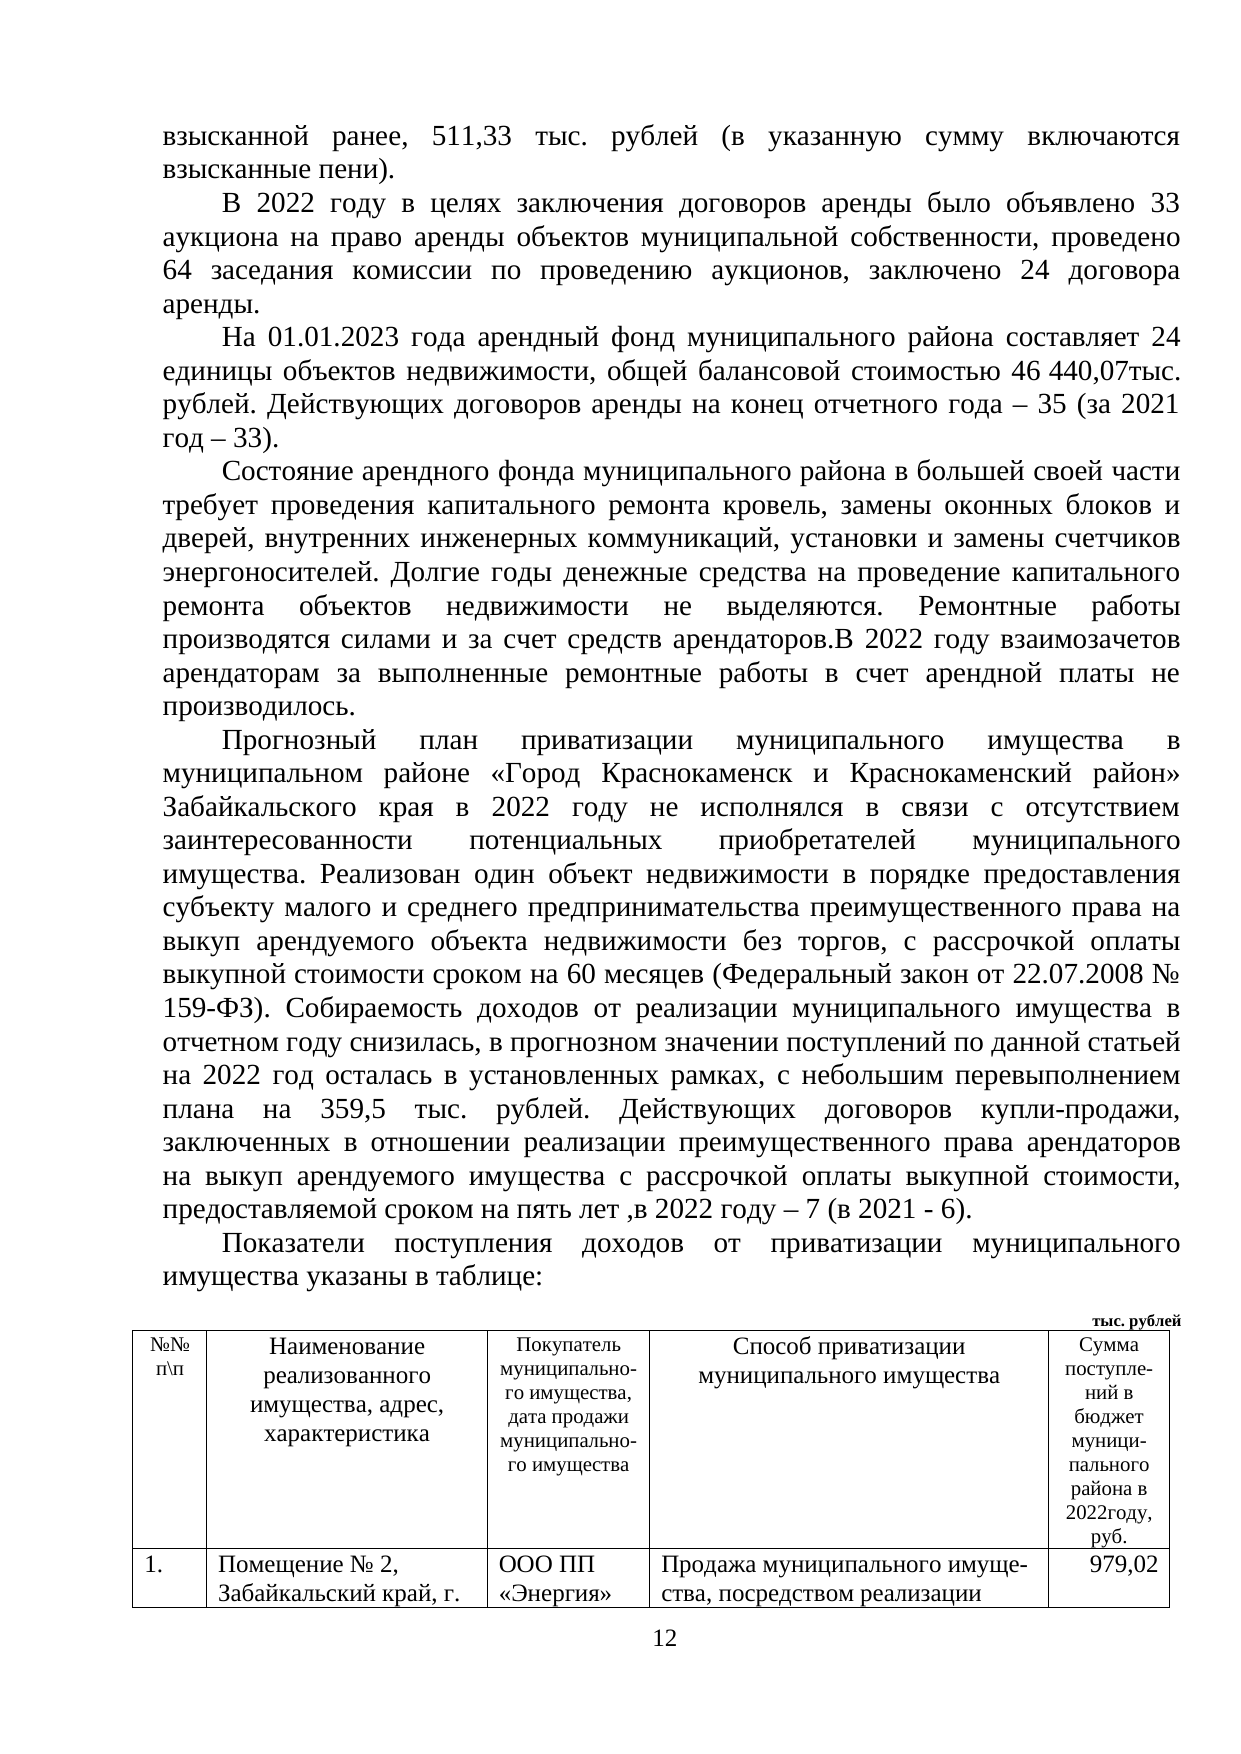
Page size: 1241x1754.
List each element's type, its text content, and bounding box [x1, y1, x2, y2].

text тыс. рублей [162, 1311, 1181, 1330]
table_header Наименование реализованного имущества, адрес, характеристика [207, 1331, 487, 1548]
text Состояние арендного фонда муниципального района в большей своей части требует проведения капитального ремонта кровель, замены оконных блоков и дверей, внутренних инженерных коммуникаций, установки и замены счетчиков энергоносителей. Долгие годы денежные средства на проведение капитального ремонта объектов недвижимости не выделяются. Ремонтные работы производятся силами и за счет средств арендаторов.В 2022 году взаимозачетов арендаторам за выполненные ремонтные работы в счет арендной платы не производилось. [162, 453, 1181, 722]
table_header Способ приватизации муниципального имущества [650, 1331, 1048, 1548]
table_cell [650, 1549, 1048, 1607]
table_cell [488, 1549, 649, 1607]
table_cell 979,02 [1049, 1549, 1169, 1607]
text На 01.01.2023 года арендный фонд муниципального района составляет 24 единицы объектов недвижимости, общей балансовой стоимостью 46 440,07тыс. рублей. Действующих договоров аренды на конец отчетного года – 35 (за 2021 год – 33). [162, 319, 1181, 453]
table_header №№ п\п [133, 1331, 206, 1548]
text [162, 118, 1181, 185]
table_header Сумма поступле-ний в бюджет муници-пального района в 2022году, руб. [1049, 1331, 1169, 1548]
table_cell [207, 1549, 487, 1607]
table_header Покупатель муниципально-го имущества, дата продажи муниципально-го имущества [488, 1331, 649, 1548]
text Показатели поступления доходов от приватизации муниципального имущества указаны в таблице: [162, 1225, 1181, 1292]
text Прогнозный план приватизации муниципального имущества в муниципальном районе «Город Краснокаменск и Краснокаменский район» Забайкальского края в 2022 году не исполнялся в связи с отсутствием заинтересованности потенциальных приобретателей муниципального имущества. Реализован один объект недвижимости в порядке предоставления субъекту малого и среднего предпринимательства преимущественного права на выкуп арендуемого объекта недвижимости без торгов, с рассрочкой оплаты выкупной стоимости сроком на 60 месяцев (Федеральный закон от 22.07.2008 № 159-ФЗ). Собираемость доходов от реализации муниципального имущества в отчетном году снизилась, в прогнозном значении поступлений по данной статьей на 2022 год осталась в установленных рамках, с небольшим перевыполнением плана на 359,5 тыс. рублей. Действующих договоров купли-продажи, заключенных в отношении реализации преимущественного права арендаторов на выкуп арендуемого имущества с рассрочкой оплаты выкупной стоимости, предоставляемой сроком на пять лет ,в 2022 году – 7 (в 2021 - 6). [162, 722, 1181, 1225]
table_cell 1. [133, 1549, 206, 1607]
text В 2022 году в целях заключения договоров аренды было объявлено 33 аукциона на право аренды объектов муниципальной собственности, проведено 64 заседания комиссии по проведению аукционов, заключено 24 договора аренды. [162, 185, 1181, 319]
